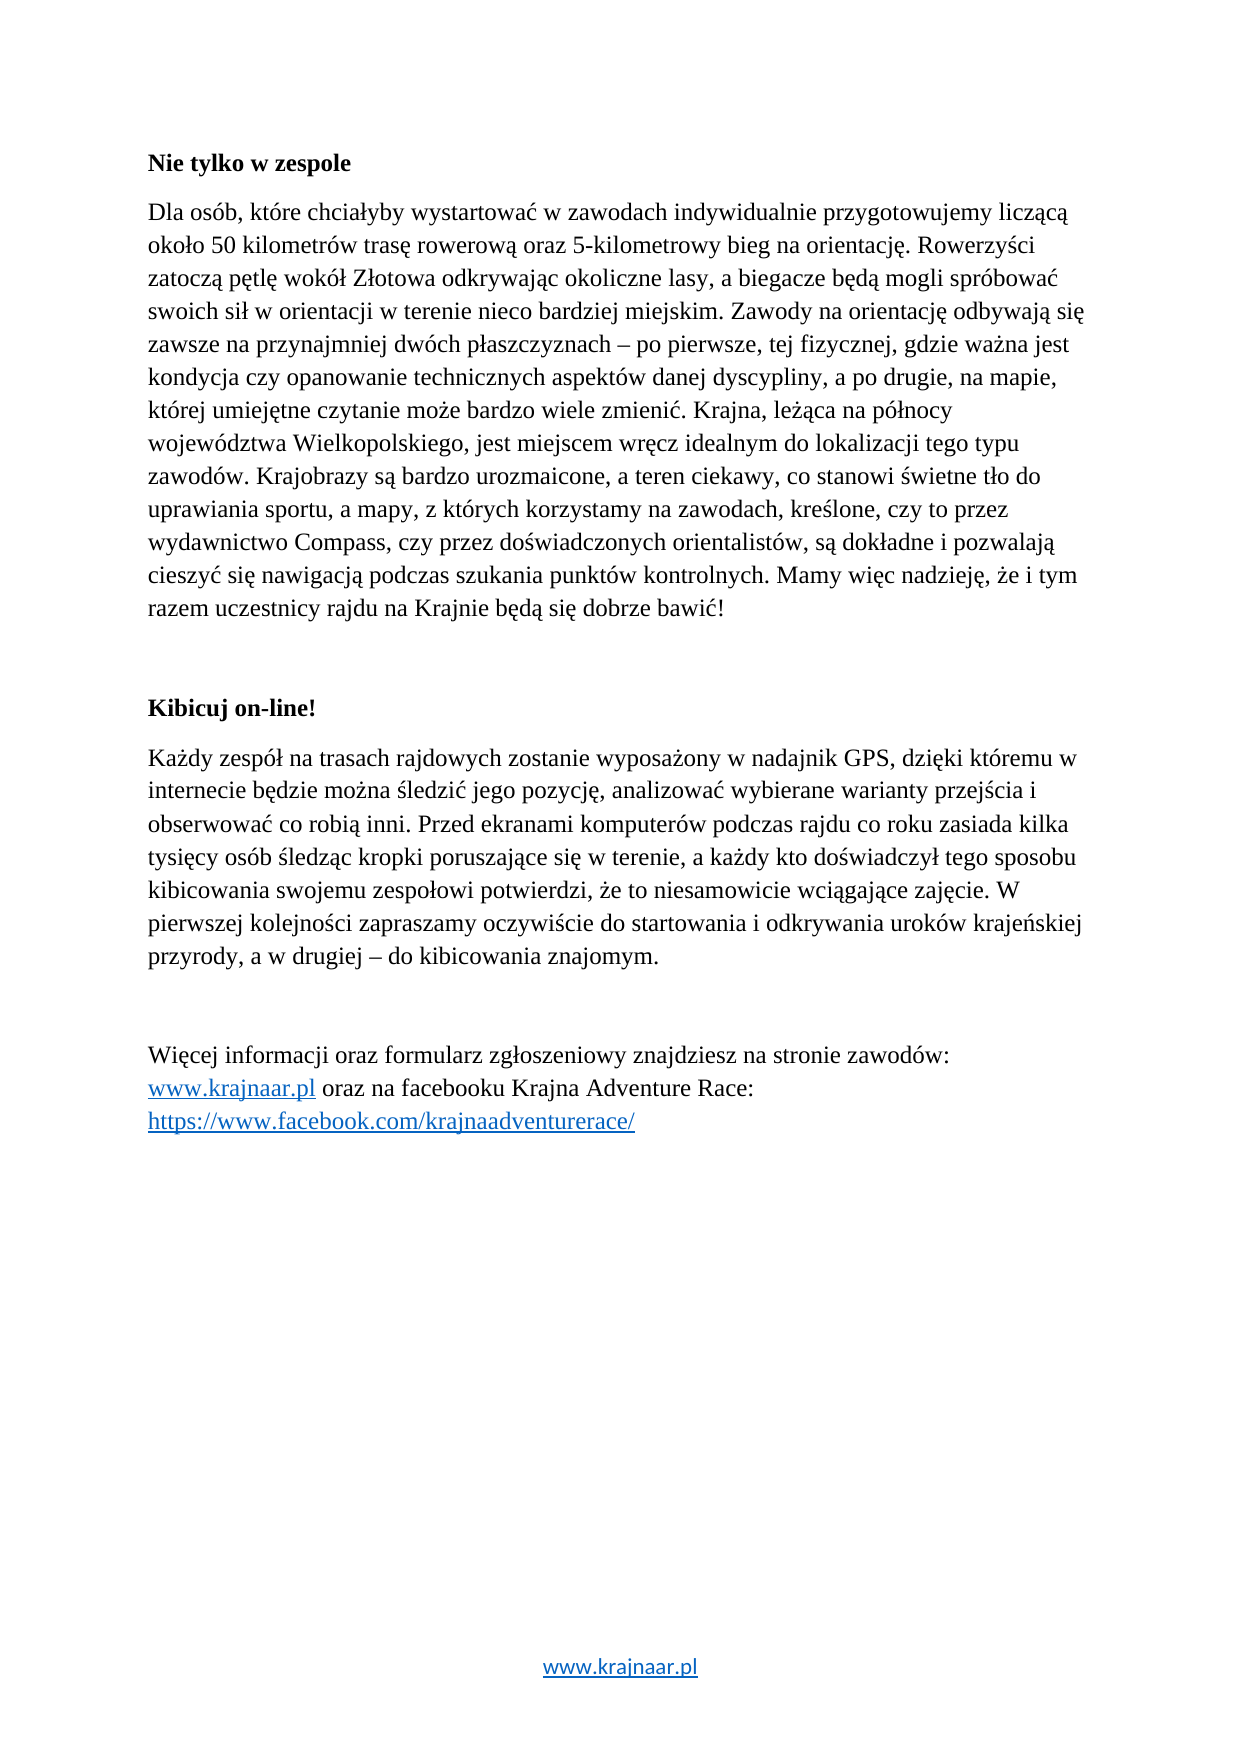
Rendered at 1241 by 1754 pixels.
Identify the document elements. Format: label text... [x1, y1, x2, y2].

text Każdy zespół na trasach rajdowych zostanie wyposażony w nadajnik GPS, dzięki któremu w internecie będzie można śledzić jego pozycję, analizować wybierane warianty przejścia i obserwować co robią inni. Przed ekranami komputerów podczas rajdu co roku zasiada kilka tysięcy osób śledząc kropki poruszające się w terenie, a każdy kto doświadczył tego sposobu kibicowania swojemu zespołowi potwierdzi, że to niesamowicie wciągające zajęcie. W pierwszej kolejności zapraszamy oczywiście do startowania i odkrywania uroków krajeńskiej przyrody, a w drugiej – do kibicowania znajomym. [148, 743, 1093, 969]
text Nie tylko w zespole [148, 148, 1093, 176]
text Dla osób, które chciałyby wystartować w zawodach indywidualnie przygotowujemy liczącą około 50 kilometrów trasę rowerową oraz 5-kilometrowy bieg na orientację. Rowerzyści zatoczą pętlę wokół Złotowa odkrywając okoliczne lasy, a biegacze będą mogli spróbować swoich sił w orientacji w terenie nieco bardziej miejskim. Zawody na orientację odbywają się zawsze na przynajmniej dwóch płaszczyznach – po pierwsze, tej fizycznej, gdzie ważna jest kondycja czy opanowanie technicznych aspektów danej dyscypliny, a po drugie, na mapie, której umiejętne czytanie może bardzo wiele zmienić. Krajna, leżąca na północy województwa Wielkopolskiego, jest miejscem wręcz idealnym do lokalizacji tego typu zawodów. Krajobrazy są bardzo urozmaicone, a teren ciekawy, co stanowi świetne tło do uprawiania sportu, a mapy, z których korzystamy na zawodach, kreślone, czy to przez wydawnictwo Compass, czy przez doświadczonych orientalistów, są dokładne i pozwalają cieszyć się nawigacją podczas szukania punktów kontrolnych. Mamy więc nadzieję, że i tym razem uczestnicy rajdu na Krajnie będą się dobrze bawić! [148, 197, 1093, 622]
text Kibicuj on-line! [148, 693, 1093, 722]
text Więcej informacji oraz formularz zgłoszeniowy znajdziesz na stronie zawodów: www.krajnaar.pl oraz na facebooku Krajna Adventure Race: https://www.facebook.com/krajnaadventurerace/ [148, 1040, 1093, 1135]
